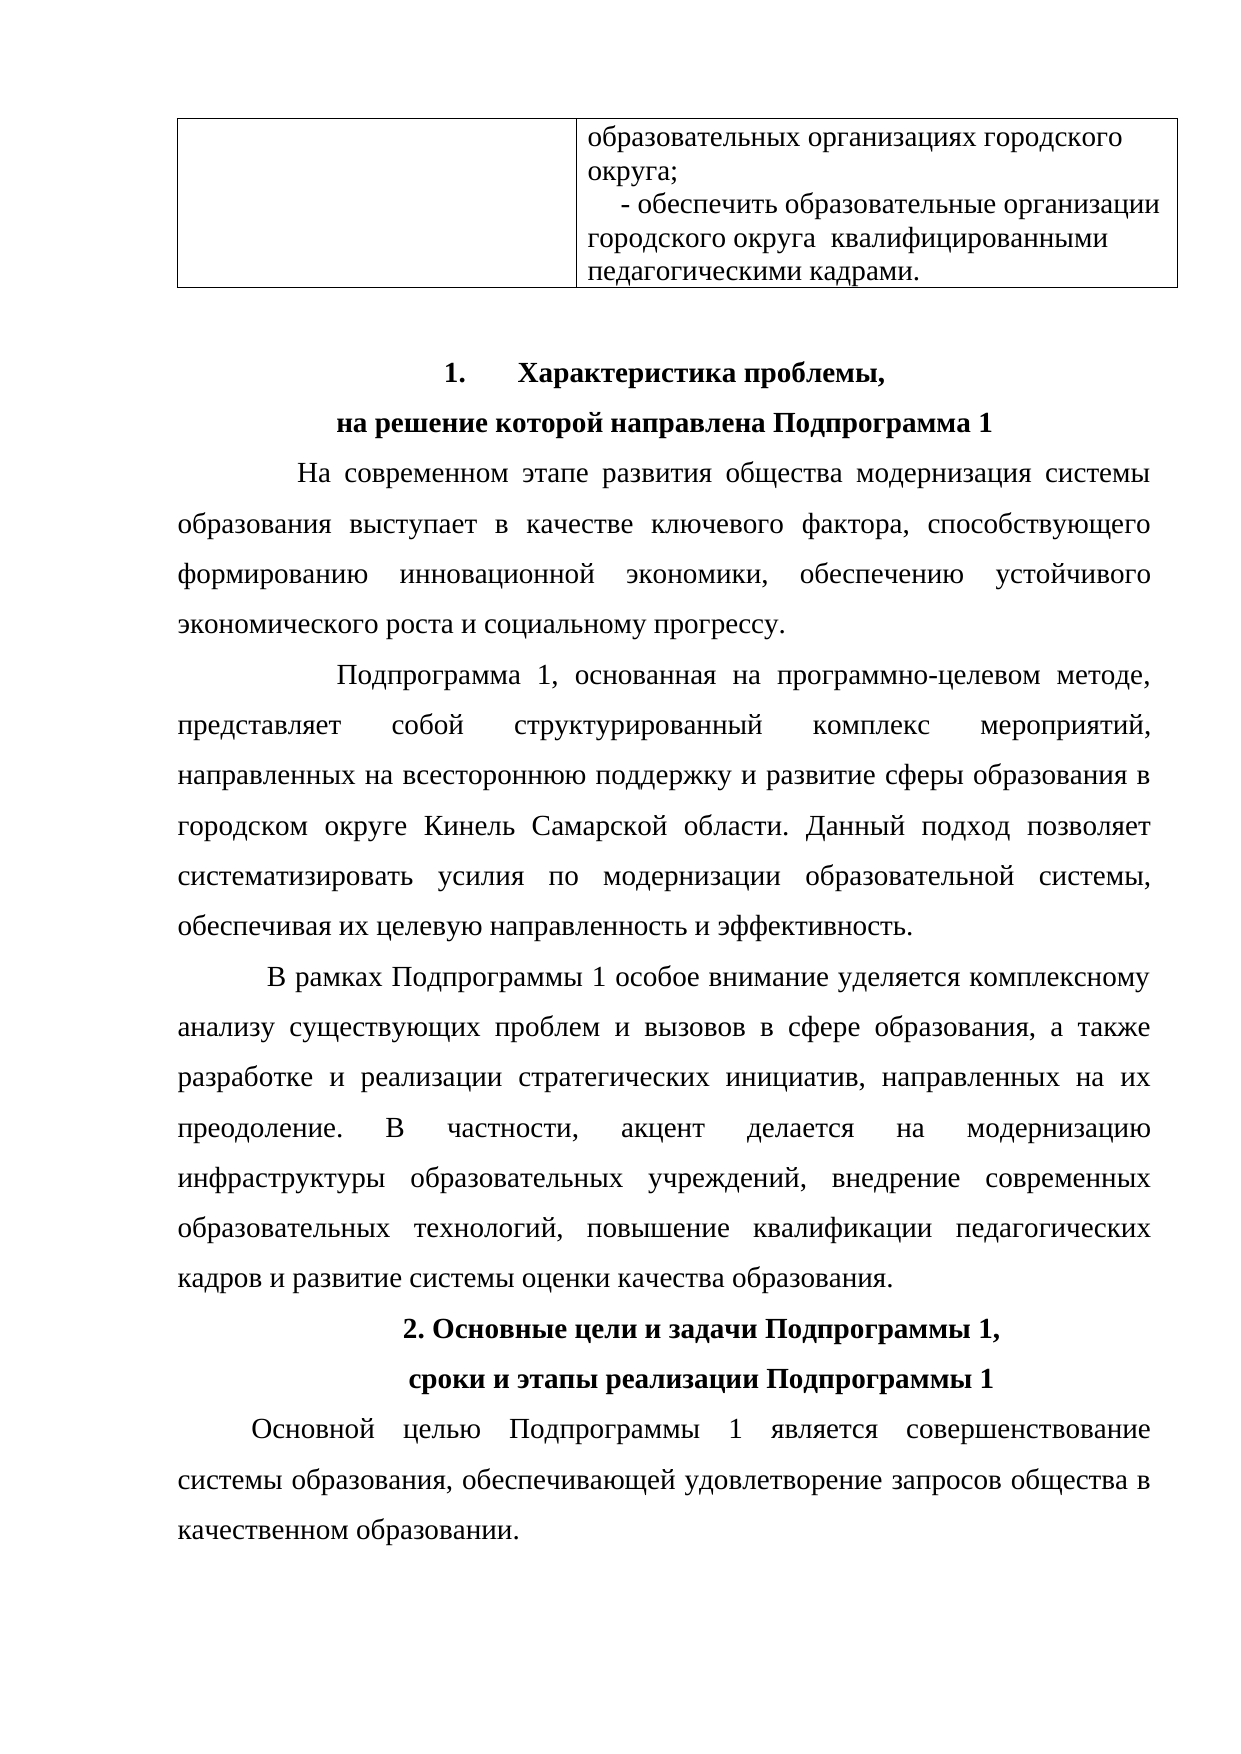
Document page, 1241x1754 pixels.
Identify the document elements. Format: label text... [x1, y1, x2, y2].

text 2. Основные цели и задачи Подпрограммы 1, [251, 1311, 1152, 1344]
text Основной целью Подпрограммы 1 является совершенствование системы образования, обеспечивающей удовлетворение запросов общества в качественном образовании. [177, 1412, 1152, 1546]
text сроки и этапы реализации Подпрограммы 1 [251, 1361, 1152, 1395]
list Характеристика проблемы, [177, 355, 1152, 388]
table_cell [577, 119, 1177, 287]
text В рамках Подпрограммы 1 особое внимание уделяется комплексному анализу существующих проблем и вызовов в сфере образования, а также разработке и реализации стратегических инициатив, направленных на их преодоление. В частности, акцент делается на модернизацию инфраструктуры образовательных учреждений, внедрение современных образовательных технологий, повышение квалификации педагогических кадров и развитие системы оценки качества образования. [177, 959, 1152, 1294]
text на решение которой направлена Подпрограмма 1 [177, 405, 1152, 439]
text На современном этапе развития общества модернизация системы образования выступает в качестве ключевого фактора, способствующего формированию инновационной экономики, обеспечению устойчивого экономического роста и социальному прогрессу. [177, 456, 1152, 640]
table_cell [178, 119, 576, 287]
text Подпрограмма 1, основанная на программно-целевом методе, представляет собой структурированный комплекс мероприятий, направленных на всестороннюю поддержку и развитие сферы образования в городском округе Кинель Самарской области. Данный подход позволяет систематизировать усилия по модернизации образовательной системы, обеспечивая их целевую направленность и эффективность. [177, 657, 1152, 942]
